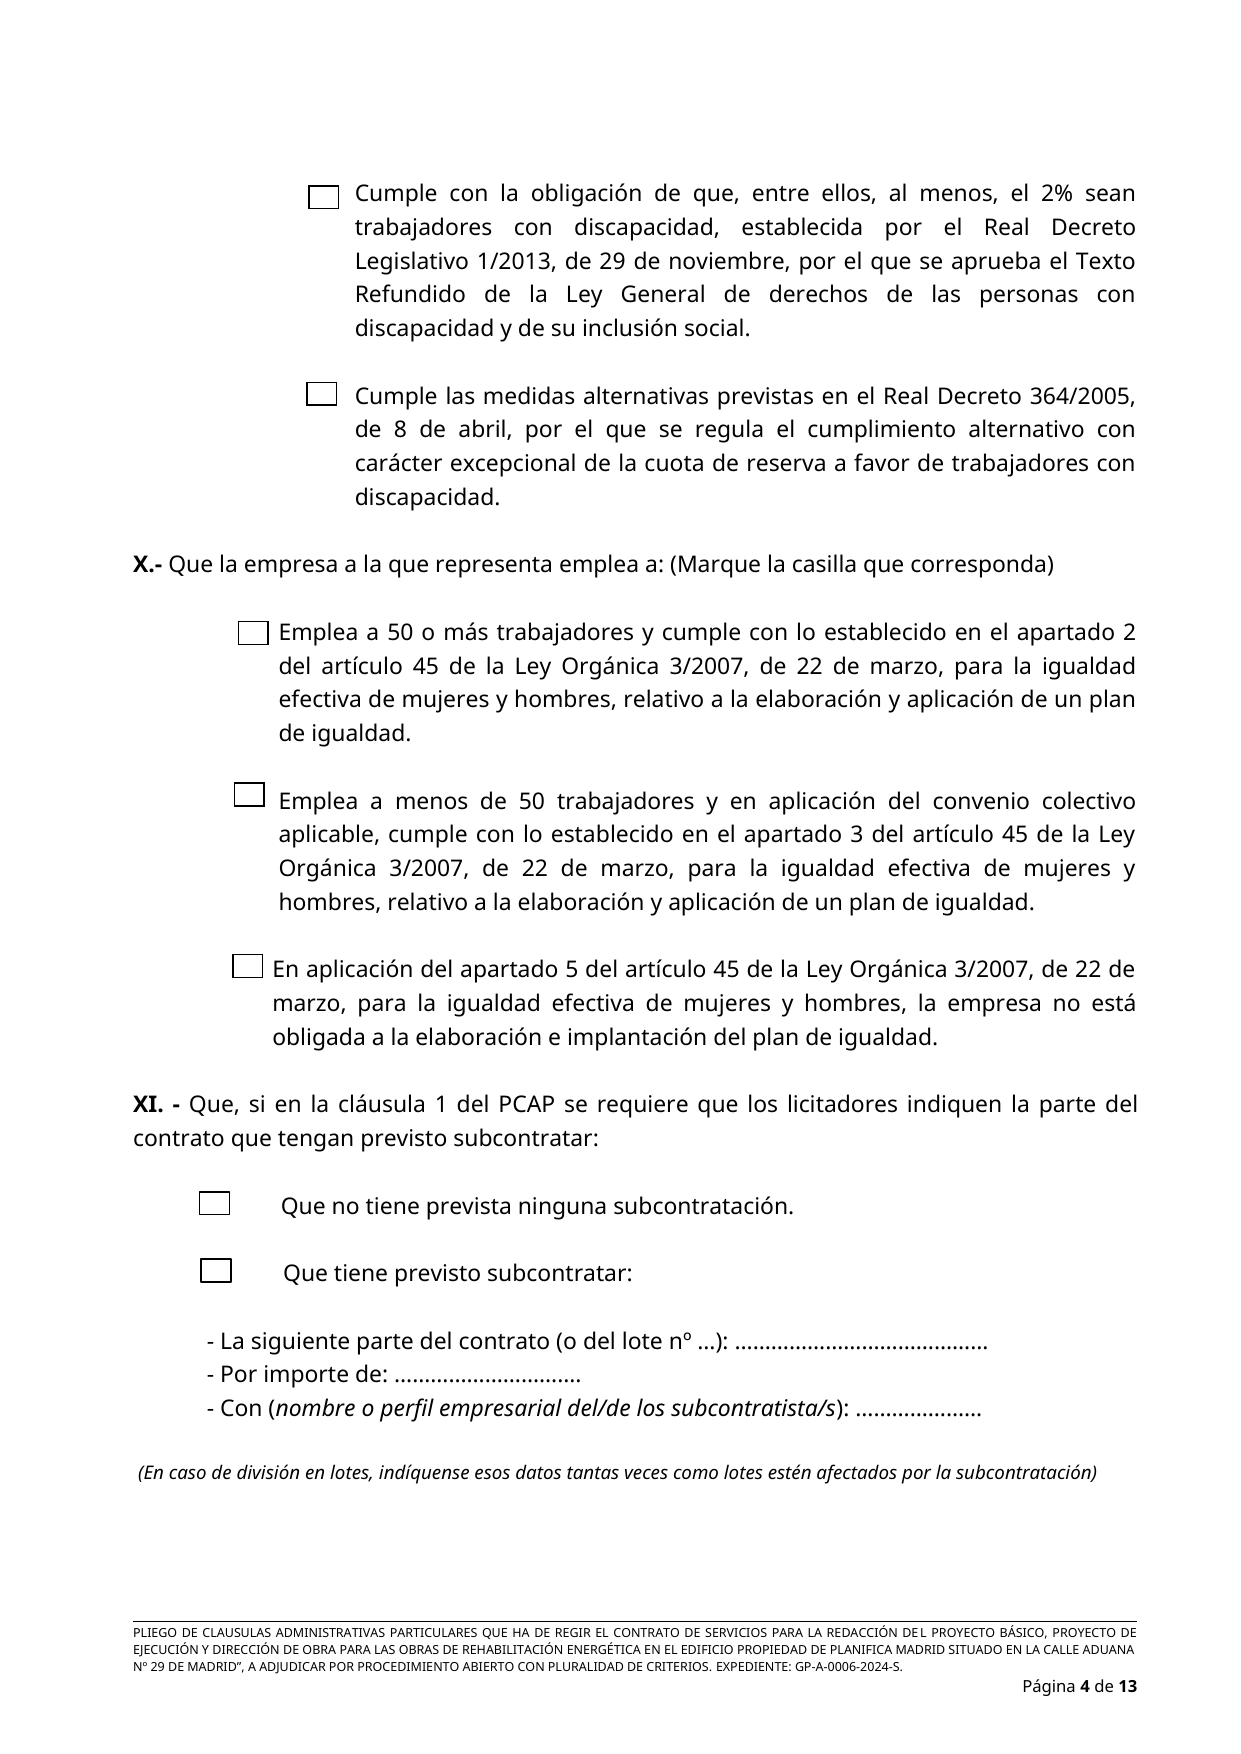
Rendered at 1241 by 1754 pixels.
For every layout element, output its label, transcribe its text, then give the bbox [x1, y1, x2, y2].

text Que no tiene prevista ninguna subcontratación. [133, 1190, 1137, 1221]
text Que tiene previsto subcontratar: [282, 1257, 1137, 1288]
text XI. - Que, si en la cláusula 1 del PCAP se requiere que los licitadores indiquen la parte del contrato que tengan previsto subcontratar: [133, 1088, 1140, 1153]
text - Por importe de: …………………………. [133, 1358, 1137, 1390]
text Emplea a 50 o más trabajadores y cumple con lo establecido en el apartado 2 del artículo 45 de la Ley Orgánica 3/2007, de 22 de marzo, para la igualdad efectiva de mujeres y hombres, relativo a la elaboración y aplicación de un plan de igualdad. [278, 616, 1137, 748]
text En aplicación del apartado 5 del artículo 45 de la Ley Orgánica 3/2007, de 22 de marzo, para la igualdad efectiva de mujeres y hombres, la empresa no está obligada a la elaboración e implantación del plan de igualdad. [272, 953, 1137, 1052]
text (En caso de división en lotes, indíquense esos datos tantas veces como lotes estén afectados por la subcontratación) [133, 1460, 1113, 1485]
text Emplea a menos de 50 trabajadores y en aplicación del convenio colectivo aplicable, cumple con lo establecido en el apartado 3 del artículo 45 de la Ley Orgánica 3/2007, de 22 de marzo, para la igualdad efectiva de mujeres y hombres, relativo a la elaboración y aplicación de un plan de igualdad. [278, 785, 1137, 917]
text Cumple con la obligación de que, entre ellos, al menos, el 2% sean trabajadores con discapacidad, establecida por el Real Decreto Legislativo 1/2013, de 29 de noviembre, por el que se aprueba el Texto Refundido de la Ley General de derechos de las personas con discapacidad y de su inclusión social. [354, 177, 1137, 343]
text - La siguiente parte del contrato (o del lote nº …): …………………………………… [133, 1325, 1137, 1356]
text X.- Que la empresa a la que representa emplea a: (Marque la casilla que corresponda) [133, 548, 1137, 580]
text - Con (nombre o perfil empresarial del/de los subcontratista/s): ………………… [133, 1392, 1137, 1423]
text Cumple las medidas alternativas previstas en el Real Decreto 364/2005, de 8 de abril, por el que se regula el cumplimiento alternativo con carácter excepcional de la cuota de reserva a favor de trabajadores con discapacidad. [354, 380, 1137, 512]
